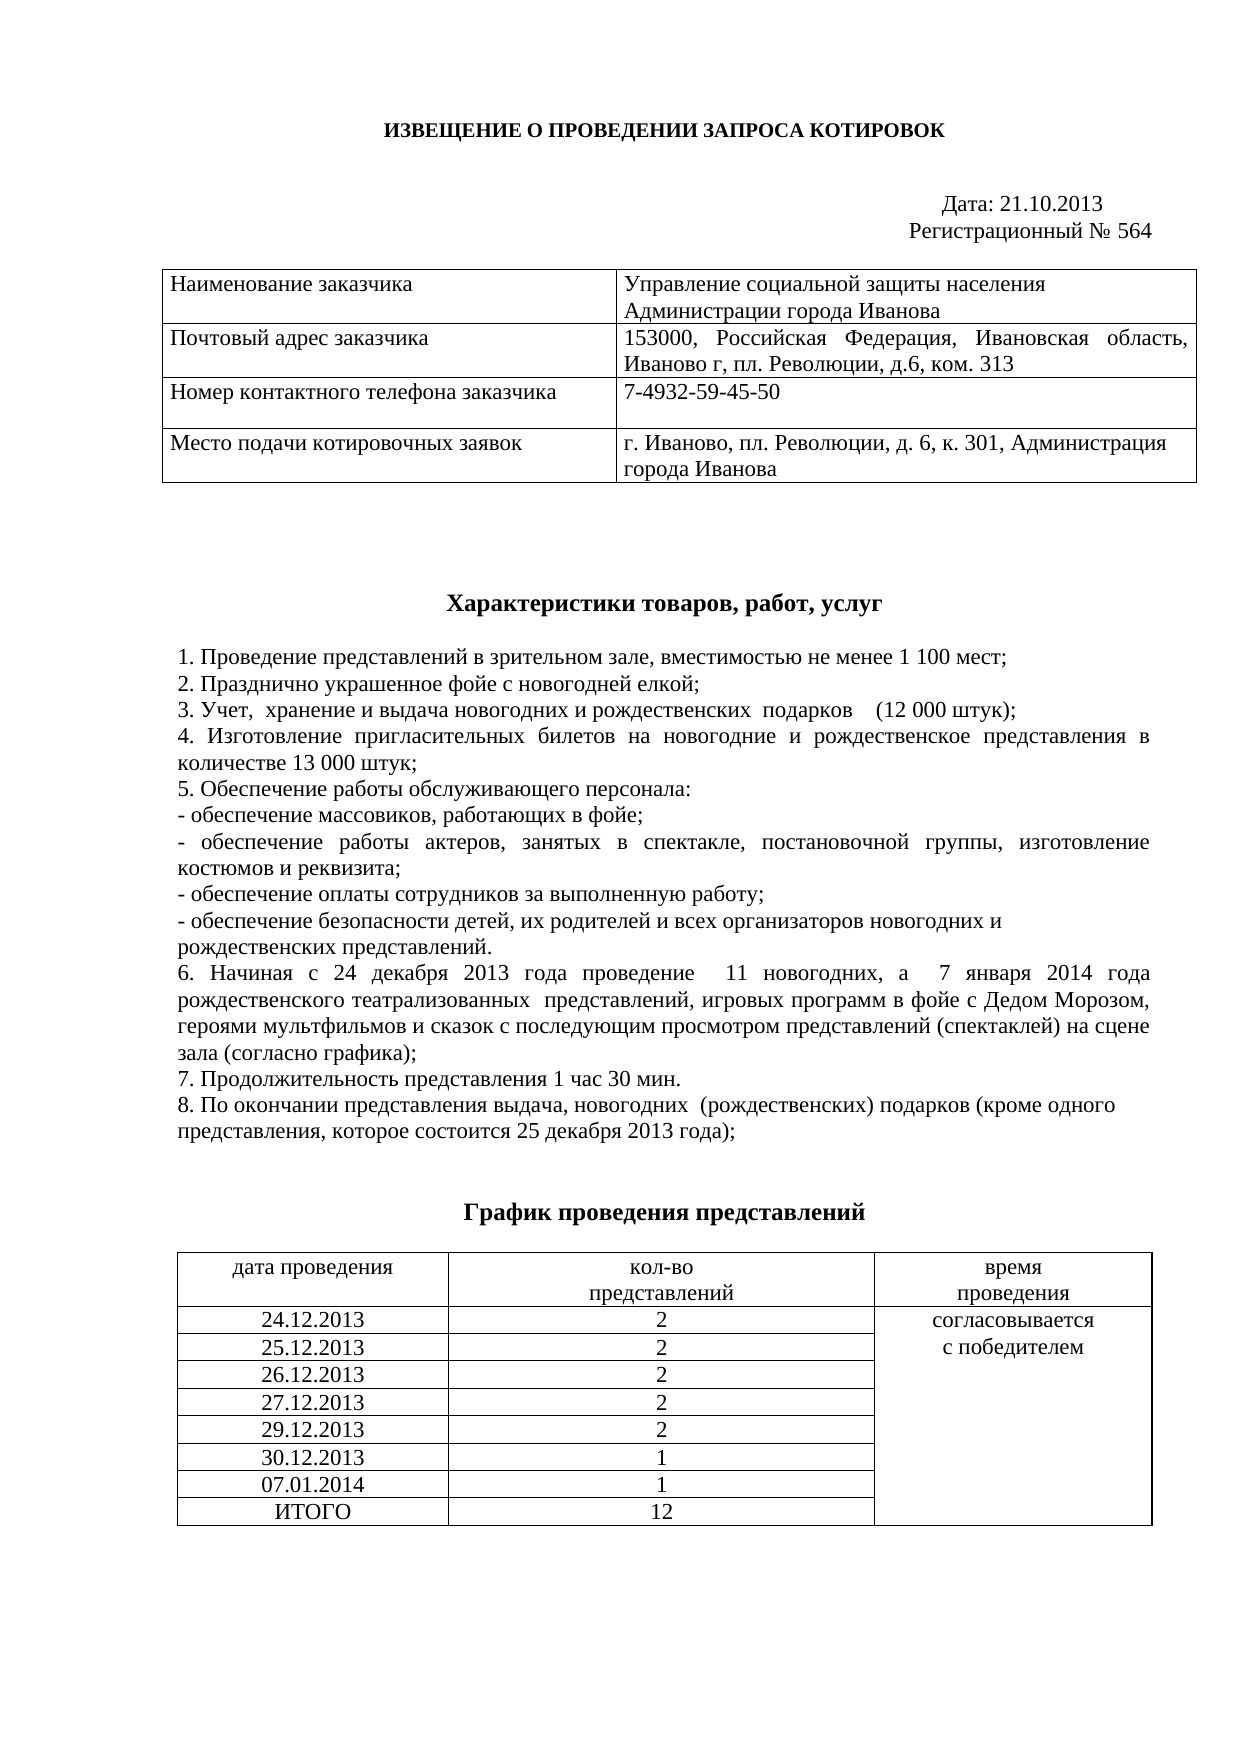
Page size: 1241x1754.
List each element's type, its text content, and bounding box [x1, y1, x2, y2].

table_cell ИТОГО [178, 1498, 448, 1525]
table_cell 29.12.2013 [178, 1416, 448, 1442]
table_header Управление социальной защиты населения Администрации города Иванова [617, 270, 1196, 323]
table_cell 153000, Российская Федерация, Ивановская область, Иваново г, пл. Революции, д.6, ком. 313 [617, 324, 1196, 377]
table_cell 30.12.2013 [178, 1444, 448, 1470]
table_cell 2 [449, 1361, 874, 1388]
table_header Наименование заказчика [163, 270, 616, 323]
text 5. Обеспечение работы обслуживающего персонала: [177, 775, 1152, 801]
text ИЗВЕЩЕНИЕ О ПРОВЕДЕНИИ ЗАПРОСА КОТИРОВОК [177, 118, 1152, 142]
table_cell 25.12.2013 [178, 1334, 448, 1360]
text - обеспечение массовиков, работающих в фойе; [177, 801, 1152, 828]
table_cell 2 [449, 1389, 874, 1415]
text 2. Празднично украшенное фойе с новогодней елкой; [177, 669, 1152, 696]
text 8. По окончании представления выдача, новогодних (рождественских) подарков (кроме одного представления, которое состоится 25 декабря 2013 года); [177, 1091, 1152, 1144]
table_cell Место подачи котировочных заявок [163, 429, 616, 482]
table_cell 7-4932-59-45-50 [617, 378, 1196, 428]
table_cell 1 [449, 1471, 874, 1497]
text Дата: 21.10.2013 [552, 190, 1152, 217]
table_cell 07.01.2014 [178, 1471, 448, 1497]
text 1. Проведение представлений в зрительном зале, вместимостью не менее 1 100 мест; [177, 643, 1152, 669]
table_cell Номер контактного телефона заказчика [163, 378, 616, 428]
text - обеспечение работы актеров, занятых в спектакле, постановочной группы, изготовление костюмов и реквизита; [177, 828, 1152, 880]
text 4. Изготовление пригласительных билетов на новогодние и рождественское представления в количестве 13 000 штук; [177, 722, 1152, 775]
text 3. Учет, хранение и выдача новогодних и рождественских подарков (12 000 штук); [177, 696, 1152, 722]
text - обеспечение безопасности детей, их родителей и всех организаторов новогодних и рождественских представлений. [177, 907, 1152, 959]
text Характеристики товаров, работ, услуг [177, 588, 1152, 617]
text 7. Продолжительность представления 1 час 30 мин. [177, 1065, 1152, 1091]
table_cell 2 [449, 1416, 874, 1442]
table_cell 1 [449, 1444, 874, 1470]
table_cell 2 [449, 1307, 874, 1333]
table_cell 12 [449, 1498, 874, 1525]
table_cell 2 [449, 1334, 874, 1360]
table_cell 27.12.2013 [178, 1389, 448, 1415]
table_cell 24.12.2013 [178, 1307, 448, 1333]
table_header время проведения [875, 1253, 1151, 1306]
table_cell согласовывается с победителем [875, 1307, 1151, 1525]
table_cell 26.12.2013 [178, 1361, 448, 1388]
text - обеспечение оплаты сотрудников за выполненную работу; [177, 880, 1152, 907]
table_cell Почтовый адрес заказчика [163, 324, 616, 377]
text 6. Начиная с 24 декабря 2013 года проведение 11 новогодних, а 7 января 2014 года рождественского театрализованных представлений, игровых программ в фойе с Дедом Морозом, героями мультфильмов и сказок с последующим просмотром представлений (спектаклей) на сцене зала (согласно графика); [177, 959, 1152, 1065]
table_cell г. Иваново, пл. Революции, д. 6, к. 301, Администрация города Иванова [617, 429, 1196, 482]
text Регистрационный № 564 [177, 217, 1152, 243]
table_header дата проведения [178, 1253, 448, 1306]
table_header кол-во представлений [449, 1253, 874, 1306]
text График проведения представлений [177, 1197, 1152, 1225]
